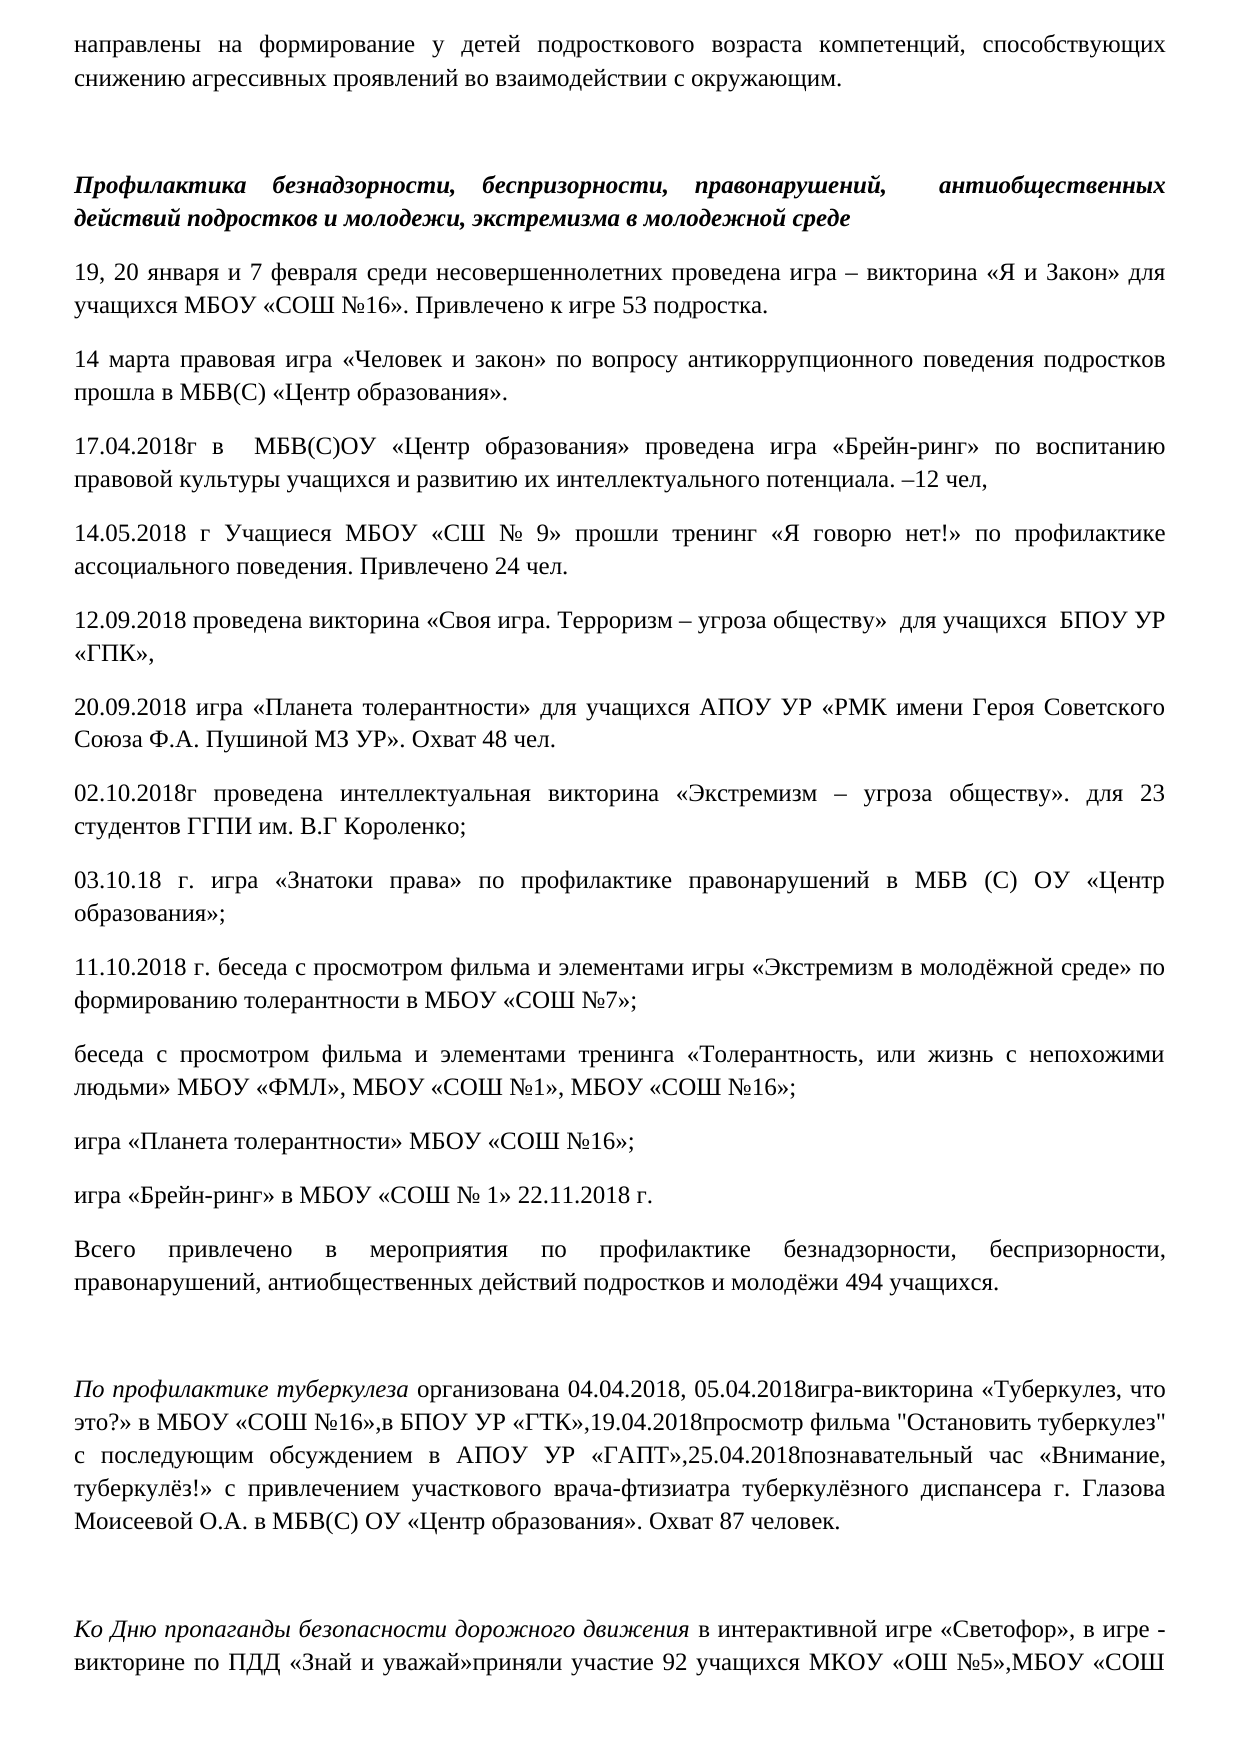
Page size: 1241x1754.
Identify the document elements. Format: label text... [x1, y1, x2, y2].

text Профилактика безнадзорности, беспризорности, правонарушений, антиобщественных действий подростков и молодежи, экстремизма в молодежной среде [74, 170, 1167, 232]
text 12.09.2018 проведена викторина «Своя игра. Терроризм – угроза обществу» для учащихся БПОУ УР «ГПК», [74, 605, 1167, 666]
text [74, 1614, 1167, 1676]
text 14.05.2018 г Учащиеся МБОУ «СШ № 9» прошли тренинг «Я говорю нет!» по профилактике ассоциального поведения. Привлечено 24 чел. [74, 518, 1167, 579]
text 11.10.2018 г. беседа с просмотром фильма и элементами игры «Экстремизм в молодёжной среде» по формированию толерантности в МБОУ «СОШ №7»; [74, 952, 1167, 1014]
text 19, 20 января и 7 февраля среди несовершеннолетних проведена игра – викторина «Я и Закон» для учащихся МБОУ «СОШ №16». Привлечено к игре 53 подростка. [74, 257, 1167, 319]
text По профилактике туберкулеза организована 04.04.2018, 05.04.2018игра-викторина «Туберкулез, что это?» в МБОУ «СОШ №16»,в БПОУ УР «ГТК»,19.04.2018просмотр фильма "Остановить туберкулез" с последующим обсуждением в АПОУ УР «ГАПТ»,25.04.2018познавательный час «Внимание, туберкулёз!» с привлечением участкового врача-фтизиатра туберкулёзного диспансера г. Глазова Моисеевой О.А. в МБВ(С) ОУ «Центр образования». Охват 87 человек. [74, 1374, 1167, 1535]
text 14 марта правовая игра «Человек и закон» по вопросу антикоррупционного поведения подростков прошла в МБВ(С) «Центр образования». [74, 344, 1167, 406]
text 20.09.2018 игра «Планета толерантности» для учащихся АПОУ УР «РМК имени Героя Советского Союза Ф.А. Пушиной МЗ УР». Охват 48 чел. [74, 692, 1167, 753]
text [74, 29, 1167, 91]
text игра «Планета толерантности» МБОУ «СОШ №16»; [74, 1126, 1167, 1155]
text 03.10.18 г. игра «Знатоки права» по профилактике правонарушений в МБВ (С) ОУ «Центр образования»; [74, 865, 1167, 927]
text Всего привлечено в мероприятия по профилактике безнадзорности, беспризорности, правонарушений, антиобщественных действий подростков и молодёжи 494 учащихся. [74, 1234, 1167, 1295]
text игра «Брейн-ринг» в МБОУ «СОШ № 1» 22.11.2018 г. [74, 1180, 1167, 1208]
text 17.04.2018г в МБВ(С)ОУ «Центр образования» проведена игра «Брейн-ринг» по воспитанию правовой культуры учащихся и развитию их интеллектуального потенциала. –12 чел, [74, 431, 1167, 493]
text беседа с просмотром фильма и элементами тренинга «Толерантность, или жизнь с непохожими людьми» МБОУ «ФМЛ», МБОУ «СОШ №1», МБОУ «СОШ №16»; [74, 1039, 1167, 1101]
text 02.10.2018г проведена интеллектуальная викторина «Экстремизм – угроза обществу». для 23 студентов ГГПИ им. В.Г Короленко; [74, 778, 1167, 840]
